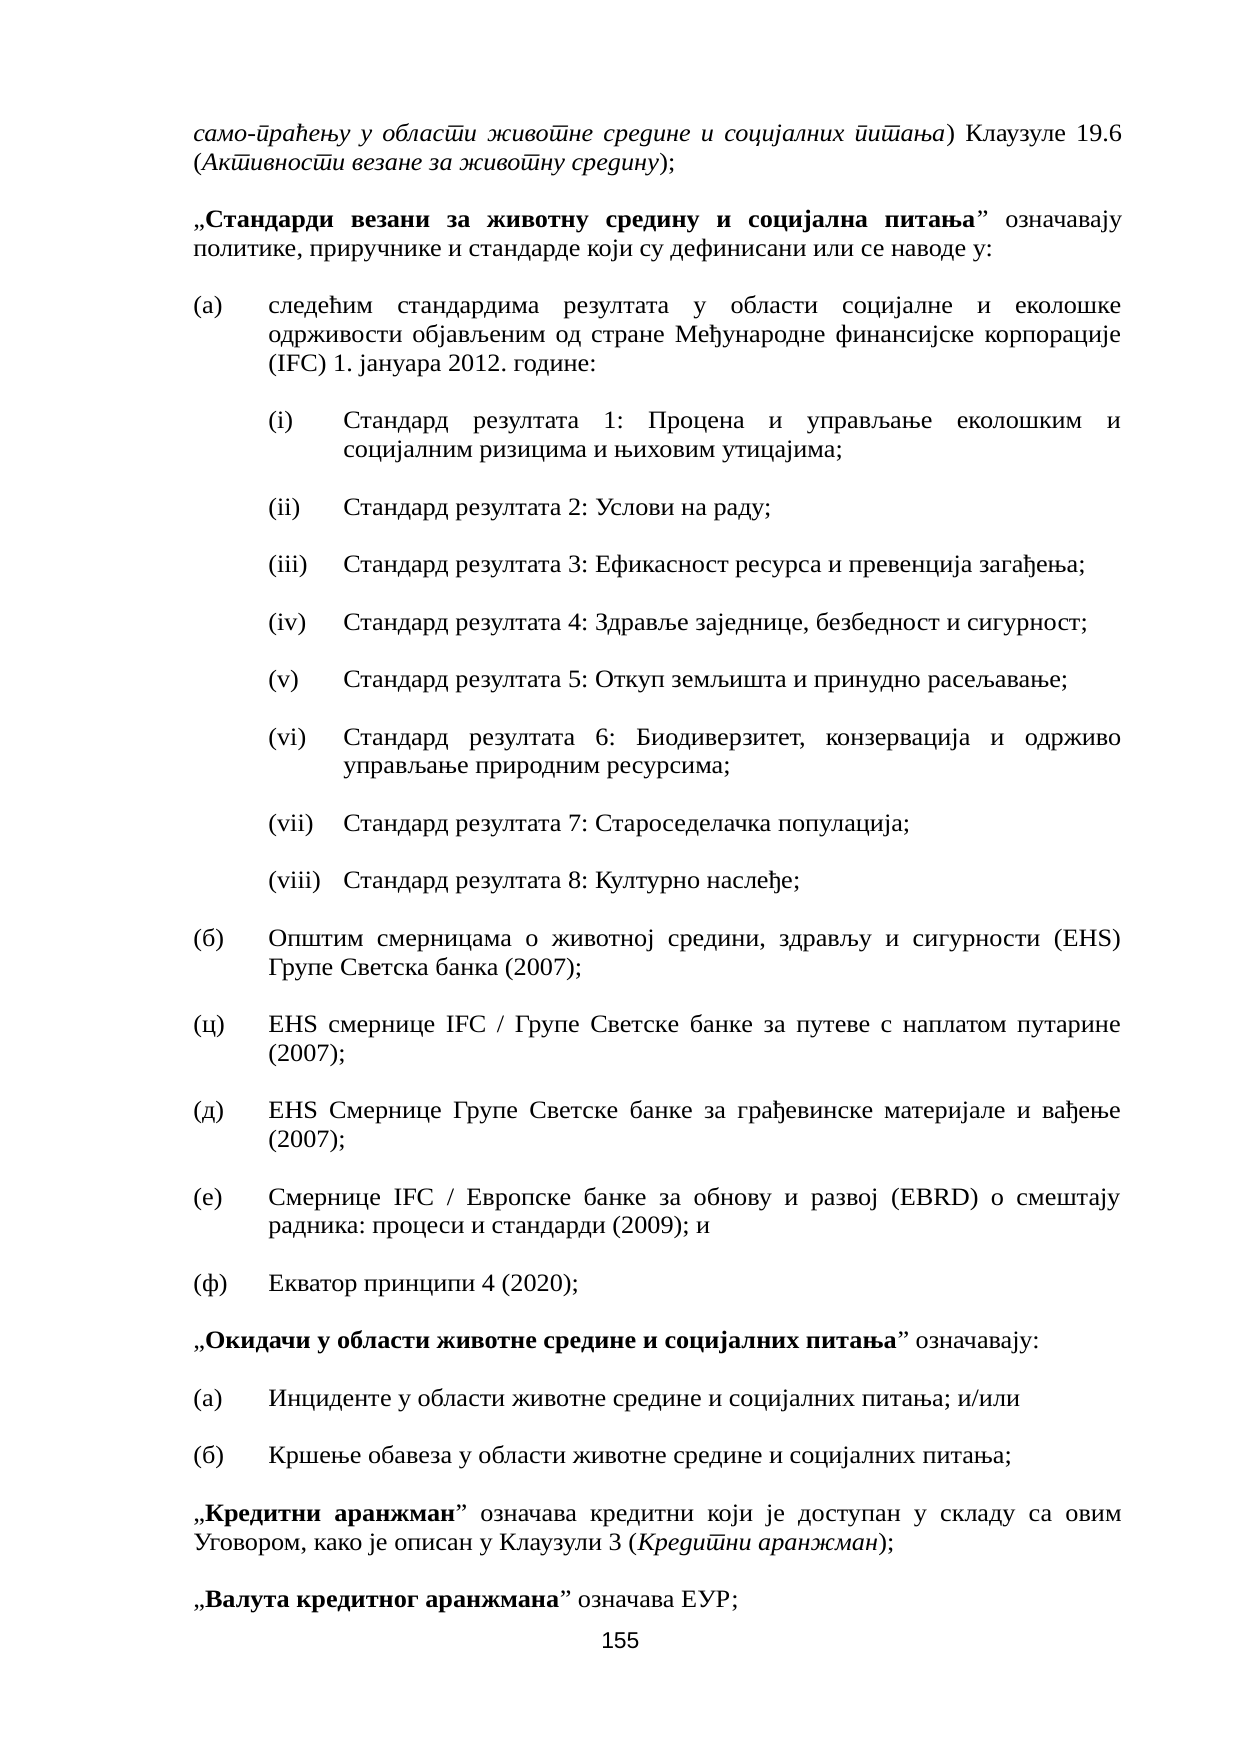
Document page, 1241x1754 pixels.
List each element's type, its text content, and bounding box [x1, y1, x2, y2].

text (д) EHS Смернице Групе Светскe банкe за грађевинске материјале и вађење (2007); [193, 1096, 1122, 1153]
list (vii) Стандард резултата 7: Староседелачка популација; [268, 808, 1122, 837]
list (viii) Стандард резултата 8: Културно наслеђе; [268, 866, 1122, 894]
text (a) Инциденте у области животне средине и социјалних питања; и/или [193, 1383, 1122, 1412]
text (б) Општим смерницама о животној средини, здрављу и сигурности (EHS) Групе Светска банка (2007); [193, 923, 1122, 981]
text „Кредитни аранжман” означава кредитни који је доступан у складу са овим Уговором, како је описан у Клаузули 3 (Кредитни аранжман); [118, 1498, 1122, 1556]
text „Валута кредитног аранжмана” означава ЕУР; [118, 1584, 1122, 1613]
text (б) Кршење обавеза у области животне средине и социјалних питања; [193, 1441, 1122, 1469]
list (ii) Стандард резултата 2: Услови на раду; [268, 492, 1122, 521]
text (ф) Екватор принципи 4 (2020); [193, 1268, 1122, 1297]
text „Окидачи у области животне средине и социјалних питања” означавају: [118, 1326, 1122, 1354]
list (vi) Стандард резултата 6: Биодиверзитет, конзервација и одрживо управљање природним ресурсима; [268, 722, 1122, 779]
list (i) Стандард резултата 1: Процена и управљање еколошким и социјалним ризицима и њиховим утицајима; [268, 406, 1122, 463]
text „Стандарди везани за животну средину и социјална питања” означавају политике, приручнике и стандарде који су дефинисани или се наводе у: [118, 204, 1122, 262]
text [118, 118, 1122, 176]
list (v) Стандард резултата 5: Откуп земљишта и принудно расељавање; [268, 664, 1122, 693]
text (е) Смернице IFC / Европскe банкe за обнову и развој (EBRD) о смештају радника: процеси и стандарди (2009); и [193, 1182, 1122, 1239]
list (iii) Стандард резултата 3: Ефикасност ресурса и превенција загађења; [268, 549, 1122, 578]
list (iv) Стандард резултата 4: Здравље заједнице, безбедност и сигурност; [268, 607, 1122, 636]
text (a) следећим стандардима резултата у области социјалне и еколошке одрживости објављеним од стране Међународне финансијске корпорације (IFC) 1. јануара 2012. године: [193, 291, 1122, 377]
text (ц) EHS смернице IFC / Групe Светскe банкe за путеве с наплатом путарине (2007); [193, 1009, 1122, 1067]
